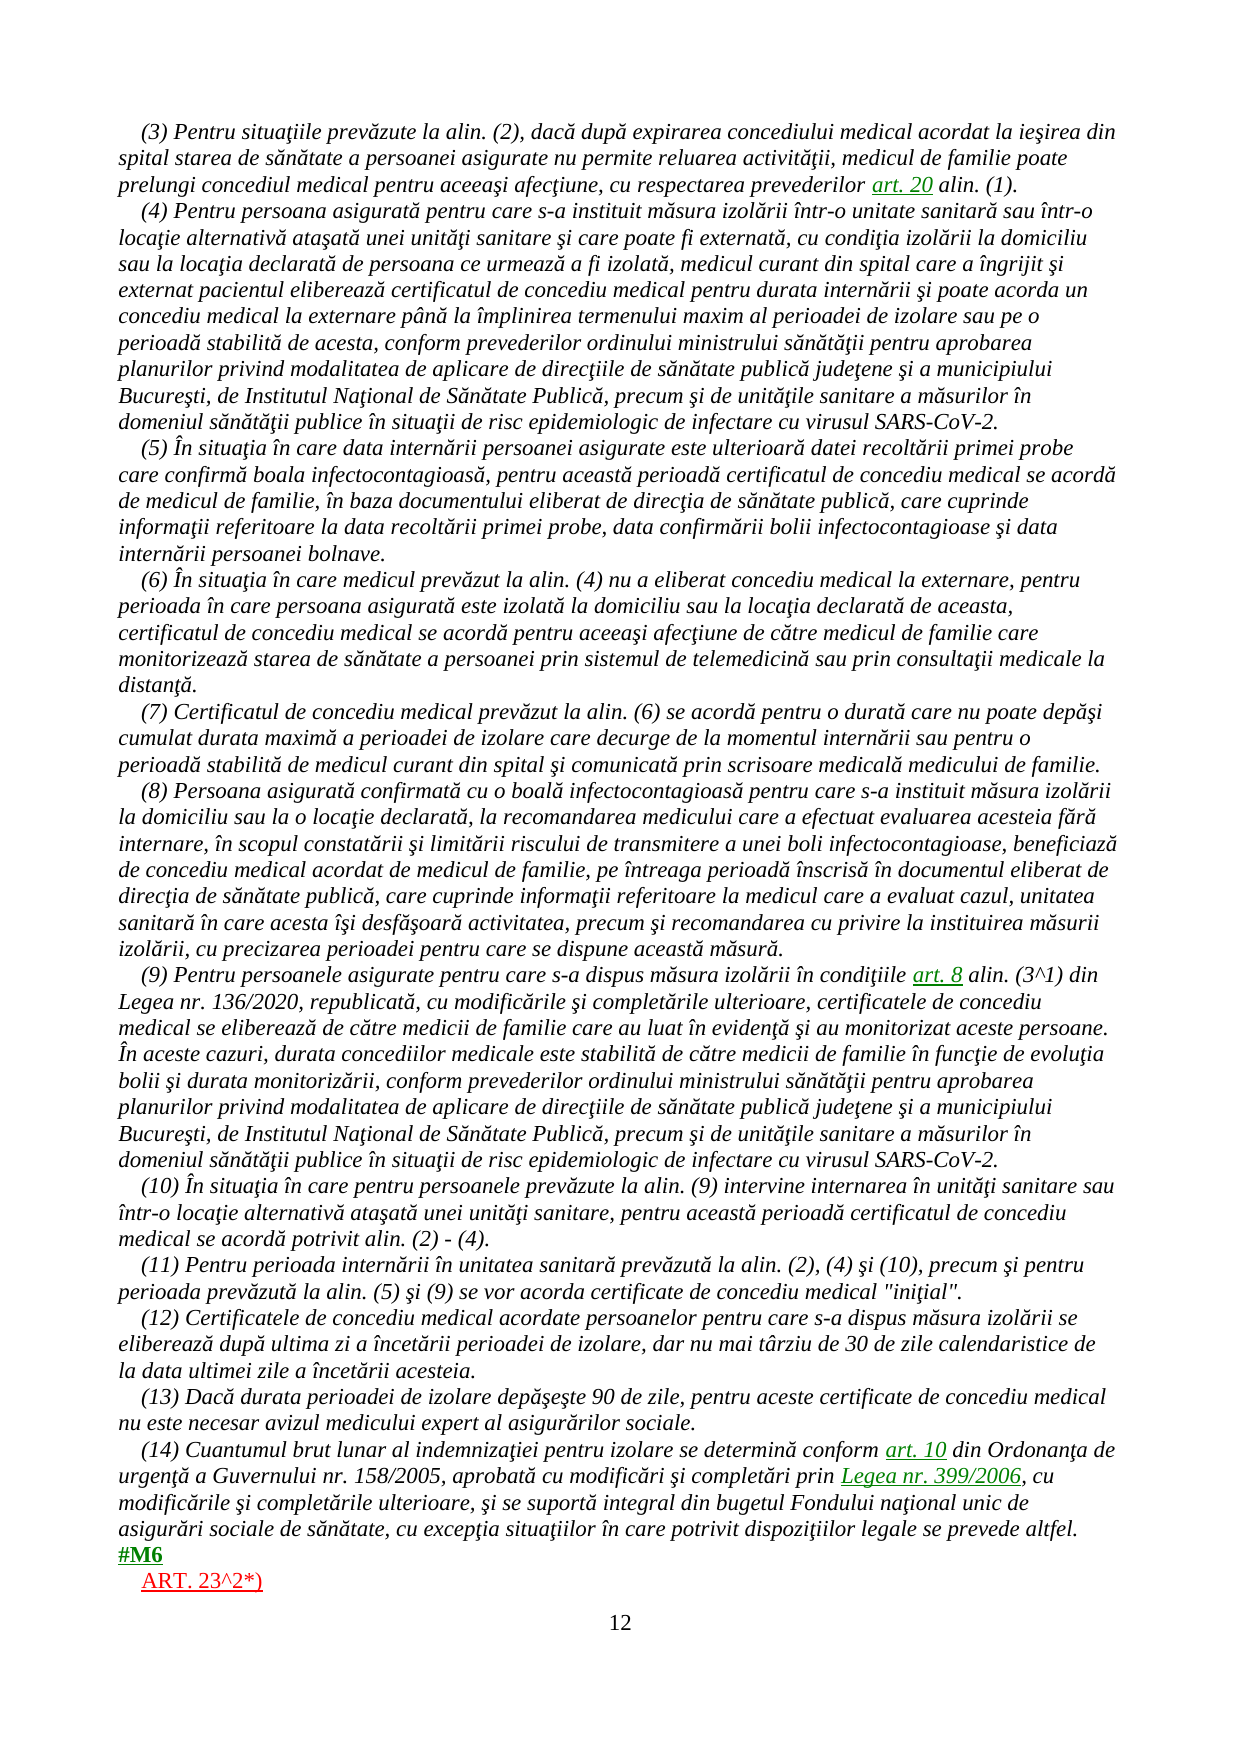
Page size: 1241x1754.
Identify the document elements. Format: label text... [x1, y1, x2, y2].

text (4) Pentru persoana asigurată pentru care s-a instituit măsura izolării într-o unitate sanitară sau într-o locaţie alternativă ataşată unei unităţi sanitare şi care poate fi externată, cu condiţia izolării la domiciliu sau la locaţia declarată de persoana ce urmează a fi izolată, medicul curant din spital care a îngrijit şi externat pacientul eliberează certificatul de concediu medical pentru durata internării şi poate acorda un concediu medical la externare până la împlinirea termenului maxim al perioadei de izolare sau pe o perioadă stabilită de acesta, conform prevederilor ordinului ministrului sănătăţii pentru aprobarea planurilor privind modalitatea de aplicare de direcţiile de sănătate publică judeţene şi a municipiului Bucureşti, de Institutul Naţional de Sănătate Publică, precum şi de unităţile sanitare a măsurilor în domeniul sănătăţii publice în situaţii de risc epidemiologic de infectare cu virusul SARS-CoV-2. [118, 197, 1122, 434]
text #M6 [118, 1541, 1122, 1568]
text (8) Persoana asigurată confirmată cu o boală infectocontagioasă pentru care s-a instituit măsura izolării la domiciliu sau la o locaţie declarată, la recomandarea medicului care a efectuat evaluarea acesteia fără internare, în scopul constatării şi limitării riscului de transmitere a unei boli infectocontagioase, beneficiază de concediu medical acordat de medicul de familie, pe întreaga perioadă înscrisă în documentul eliberat de direcţia de sănătate publică, care cuprinde informaţii referitoare la medicul care a evaluat cazul, unitatea sanitară în care acesta îşi desfăşoară activitatea, precum şi recomandarea cu privire la instituirea măsurii izolării, cu precizarea perioadei pentru care se dispune această măsură. [118, 777, 1122, 961]
text (5) În situaţia în care data internării persoanei asigurate este ulterioară datei recoltării primei probe care confirmă boala infectocontagioasă, pentru această perioadă certificatul de concediu medical se acordă de medicul de familie, în baza documentului eliberat de direcţia de sănătate publică, care cuprinde informaţii referitoare la data recoltării primei probe, data confirmării bolii infectocontagioase şi data internării persoanei bolnave. [118, 434, 1122, 566]
text (9) Pentru persoanele asigurate pentru care s-a dispus măsura izolării în condiţiile art. 8 alin. (3^1) din Legea nr. 136/2020, republicată, cu modificările şi completările ulterioare, certificatele de concediu medical se eliberează de către medicii de familie care au luat în evidenţă şi au monitorizat aceste persoane. În aceste cazuri, durata concediilor medicale este stabilită de către medicii de familie în funcţie de evoluţia bolii şi durata monitorizării, conform prevederilor ordinului ministrului sănătăţii pentru aprobarea planurilor privind modalitatea de aplicare de direcţiile de sănătate publică judeţene şi a municipiului Bucureşti, de Institutul Naţional de Sănătate Publică, precum şi de unităţile sanitare a măsurilor în domeniul sănătăţii publice în situaţii de risc epidemiologic de infectare cu virusul SARS-CoV-2. [118, 961, 1122, 1172]
text (7) Certificatul de concediu medical prevăzut la alin. (6) se acordă pentru o durată care nu poate depăşi cumulat durata maximă a perioadei de izolare care decurge de la momentul internării sau pentru o perioadă stabilită de medicul curant din spital şi comunicată prin scrisoare medicală medicului de familie. [118, 698, 1122, 777]
text ART. 23^2*) [118, 1568, 1122, 1594]
text (12) Certificatele de concediu medical acordate persoanelor pentru care s-a dispus măsura izolării se eliberează după ultima zi a încetării perioadei de izolare, dar nu mai târziu de 30 de zile calendaristice de la data ultimei zile a încetării acesteia. [118, 1304, 1122, 1383]
text (11) Pentru perioada internării în unitatea sanitară prevăzută la alin. (2), (4) şi (10), precum şi pentru perioada prevăzută la alin. (5) şi (9) se vor acorda certificate de concediu medical "iniţial". [118, 1251, 1122, 1304]
text (14) Cuantumul brut lunar al indemnizaţiei pentru izolare se determină conform art. 10 din Ordonanţa de urgenţă a Guvernului nr. 158/2005, aprobată cu modificări şi completări prin Legea nr. 399/2006, cu modificările şi completările ulterioare, şi se suportă integral din bugetul Fondului naţional unic de asigurări sociale de sănătate, cu excepţia situaţiilor în care potrivit dispoziţiilor legale se prevede altfel. [118, 1436, 1122, 1541]
text (3) Pentru situaţiile prevăzute la alin. (2), dacă după expirarea concediului medical acordat la ieşirea din spital starea de sănătate a persoanei asigurate nu permite reluarea activităţii, medicul de familie poate prelungi concediul medical pentru aceeaşi afecţiune, cu respectarea prevederilor art. 20 alin. (1). [118, 118, 1122, 197]
text (6) În situaţia în care medicul prevăzut la alin. (4) nu a eliberat concediu medical la externare, pentru perioada în care persoana asigurată este izolată la domiciliu sau la locaţia declarată de aceasta, certificatul de concediu medical se acordă pentru aceeaşi afecţiune de către medicul de familie care monitorizează starea de sănătate a persoanei prin sistemul de telemedicină sau prin consultaţii medicale la distanţă. [118, 566, 1122, 698]
text (10) În situaţia în care pentru persoanele prevăzute la alin. (9) intervine internarea în unităţi sanitare sau într-o locaţie alternativă ataşată unei unităţi sanitare, pentru această perioadă certificatul de concediu medical se acordă potrivit alin. (2) - (4). [118, 1172, 1122, 1251]
text (13) Dacă durata perioadei de izolare depăşeşte 90 de zile, pentru aceste certificate de concediu medical nu este necesar avizul medicului expert al asigurărilor sociale. [118, 1383, 1122, 1436]
